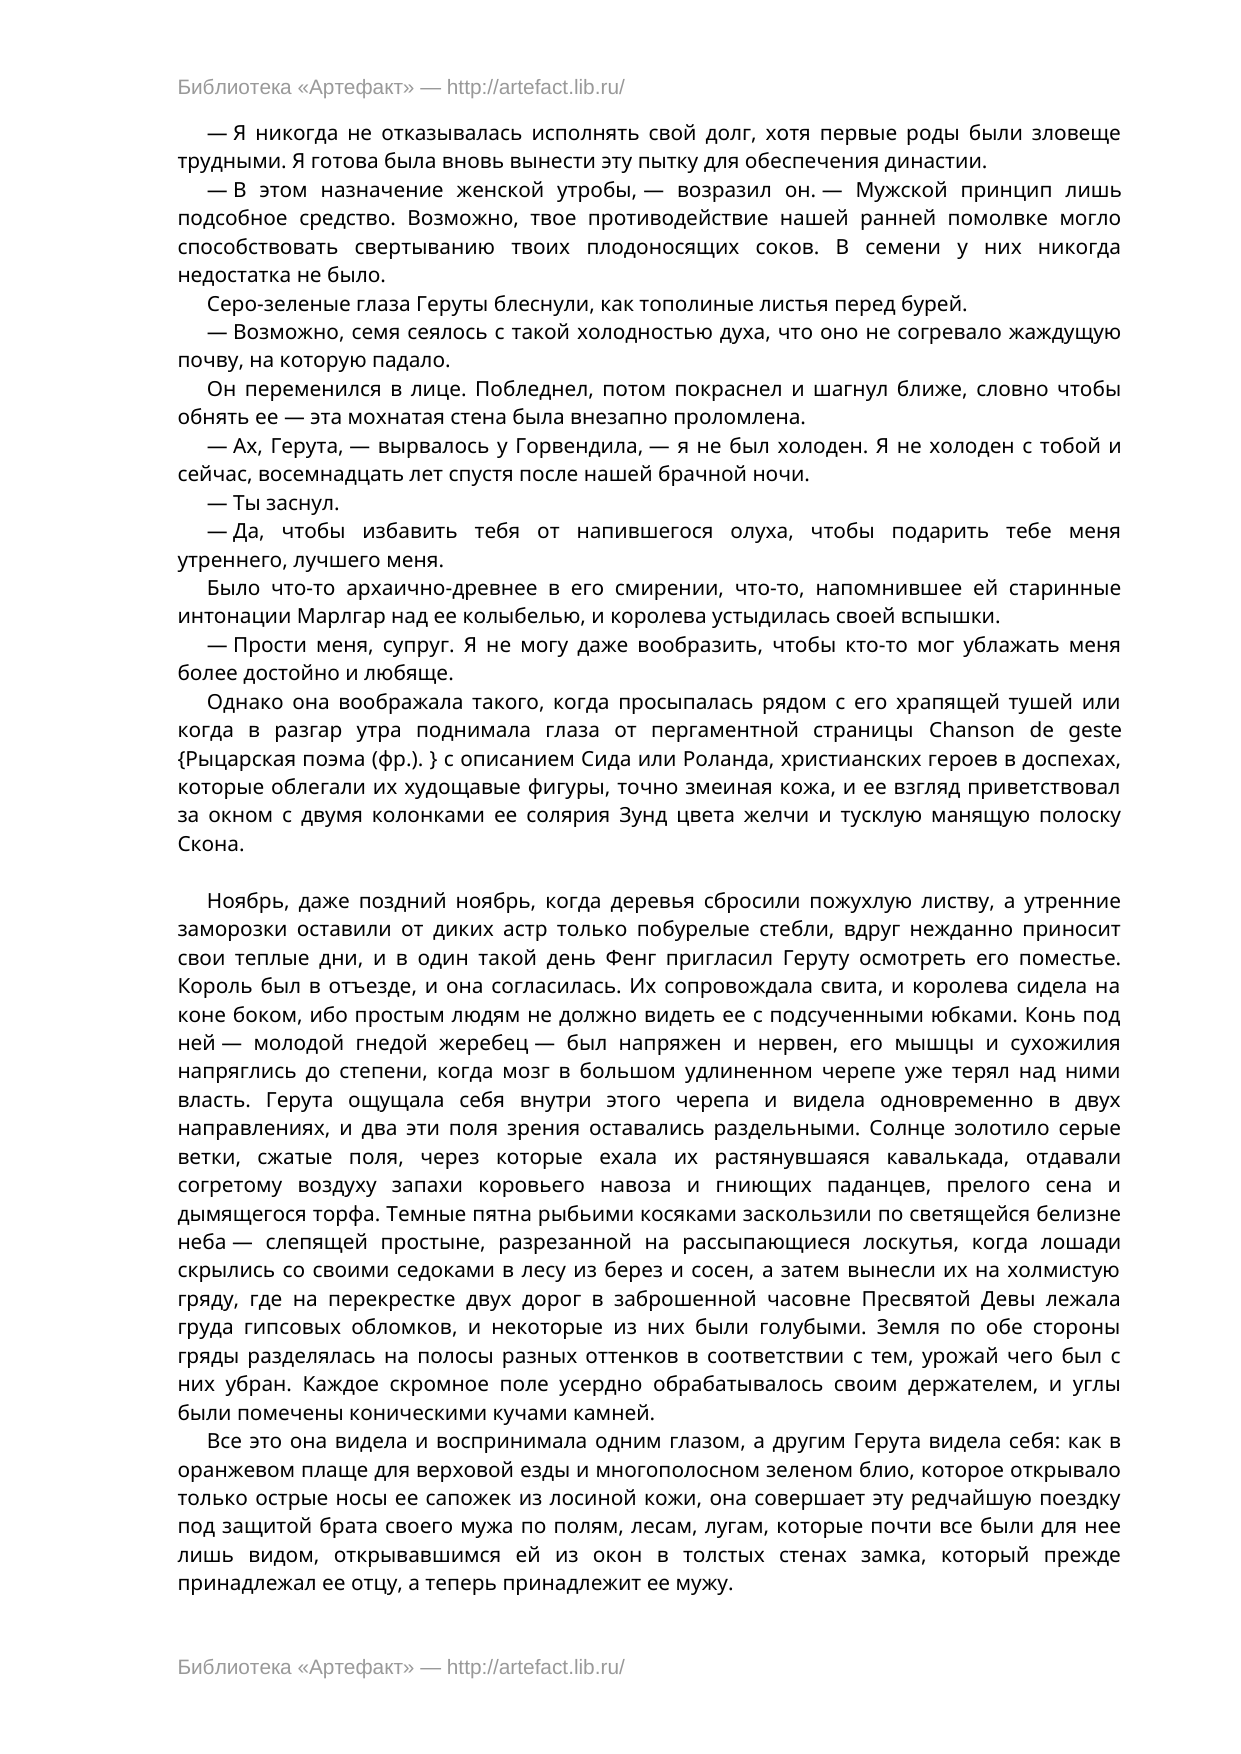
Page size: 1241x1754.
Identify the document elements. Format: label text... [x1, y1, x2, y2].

text Было что-то архаично-древнее в его смирении, что-то, напомнившее ей старинные интонации Марлгар над ее колыбелью, и королева устыдилась своей вспышки. [177, 573, 1122, 630]
text Он переменился в лице. Побледнел, потом покраснел и шагнул ближе, словно чтобы обнять ее — эта мохнатая стена была внезапно проломлена. [177, 374, 1122, 431]
text — Да, чтобы избавить тебя от напившегося олуха, чтобы подарить тебе меня утреннего, лучшего меня. [177, 516, 1122, 573]
text Все это она видела и воспринимала одним глазом, а другим Герута видела себя: как в оранжевом плаще для верховой езды и многополосном зеленом блио, которое открывало только острые носы ее сапожек из лосиной кожи, она совершает эту редчайшую поездку под защитой брата своего мужа по полям, лесам, лугам, которые почти все были для нее лишь видом, открывавшимся ей из окон в толстых стенах замка, который прежде принадлежал ее отцу, а теперь принадлежит ее мужу. [177, 1426, 1122, 1597]
text Однако она воображала такого, когда просыпалась рядом с его храпящей тушей или когда в разгар утра поднимала глаза от пергаментной страницы Chanson de geste {Рыцарская поэма (фр.). } с описанием Сида или Роланда, христианских героев в доспехах, которые облегали их худощавые фигуры, точно змеиная кожа, и ее взгляд приветствовал за окном с двумя колонками ее солярия Зунд цвета желчи и тусклую манящую полоску Скона. [177, 687, 1122, 857]
text Ноябрь, даже поздний ноябрь, когда деревья сбросили пожухлую листву, а утренние заморозки оставили от диких астр только побурелые стебли, вдруг нежданно приносит свои теплые дни, и в один такой день Фенг пригласил Геруту осмотреть его поместье. Король был в отъезде, и она согласилась. Их сопровождала свита, и королева сидела на коне боком, ибо простым людям не должно видеть ее с подсученными юбками. Конь под ней — молодой гнедой жеребец — был напряжен и нервен, его мышцы и сухожилия напряглись до степени, когда мозг в большом удлиненном черепе уже терял над ними власть. Герута ощущала себя внутри этого черепа и видела одновременно в двух направлениях, и два эти поля зрения оставались раздельными. Солнце золотило серые ветки, сжатые поля, через которые ехала их растянувшаяся кавалькада, отдавали согретому воздуху запахи коровьего навоза и гниющих паданцев, прелого сена и дымящегося торфа. Темные пятна рыбьими косяками заскользили по светящейся белизне неба — слепящей простыне, разрезанной на рассыпающиеся лоскутья, когда лошади скрылись со своими седоками в лесу из берез и сосен, а затем вынесли их на холмистую гряду, где на перекрестке двух дорог в заброшенной часовне Пресвятой Девы лежала груда гипсовых обломков, и некоторые из них были голубыми. Земля по обе стороны гряды разделялась на полосы разных оттенков в соответствии с тем, урожай чего был с них убран. Каждое скромное поле усердно обрабатывалось своим держателем, и углы были помечены коническими кучами камней. [177, 886, 1122, 1426]
text — В этом назначение женской утробы, — возразил он. — Мужской принцип лишь подсобное средство. Возможно, твое противодействие нашей ранней помолвке могло способствовать свертыванию твоих плодоносящих соков. В семени у них никогда недостатка не было. [177, 175, 1122, 289]
text Серо-зеленые глаза Геруты блеснули, как тополиные листья перед бурей. [177, 289, 1122, 317]
text — Ты заснул. [177, 488, 1122, 516]
text — Ах, Герута, — вырвалось у Горвендила, — я не был холоден. Я не холоден с тобой и сейчас, восемнадцать лет спустя после нашей брачной ночи. [177, 431, 1122, 488]
text — Прости меня, супруг. Я не могу даже вообразить, чтобы кто-то мог ублажать меня более достойно и любяще. [177, 630, 1122, 687]
text — Возможно, семя сеялось с такой холодностью духа, что оно не согревало жаждущую почву, на которую падало. [177, 317, 1122, 374]
text — Я никогда не отказывалась исполнять свой долг, хотя первые роды были зловеще трудными. Я готова была вновь вынести эту пытку для обеспечения династии. [177, 118, 1122, 175]
